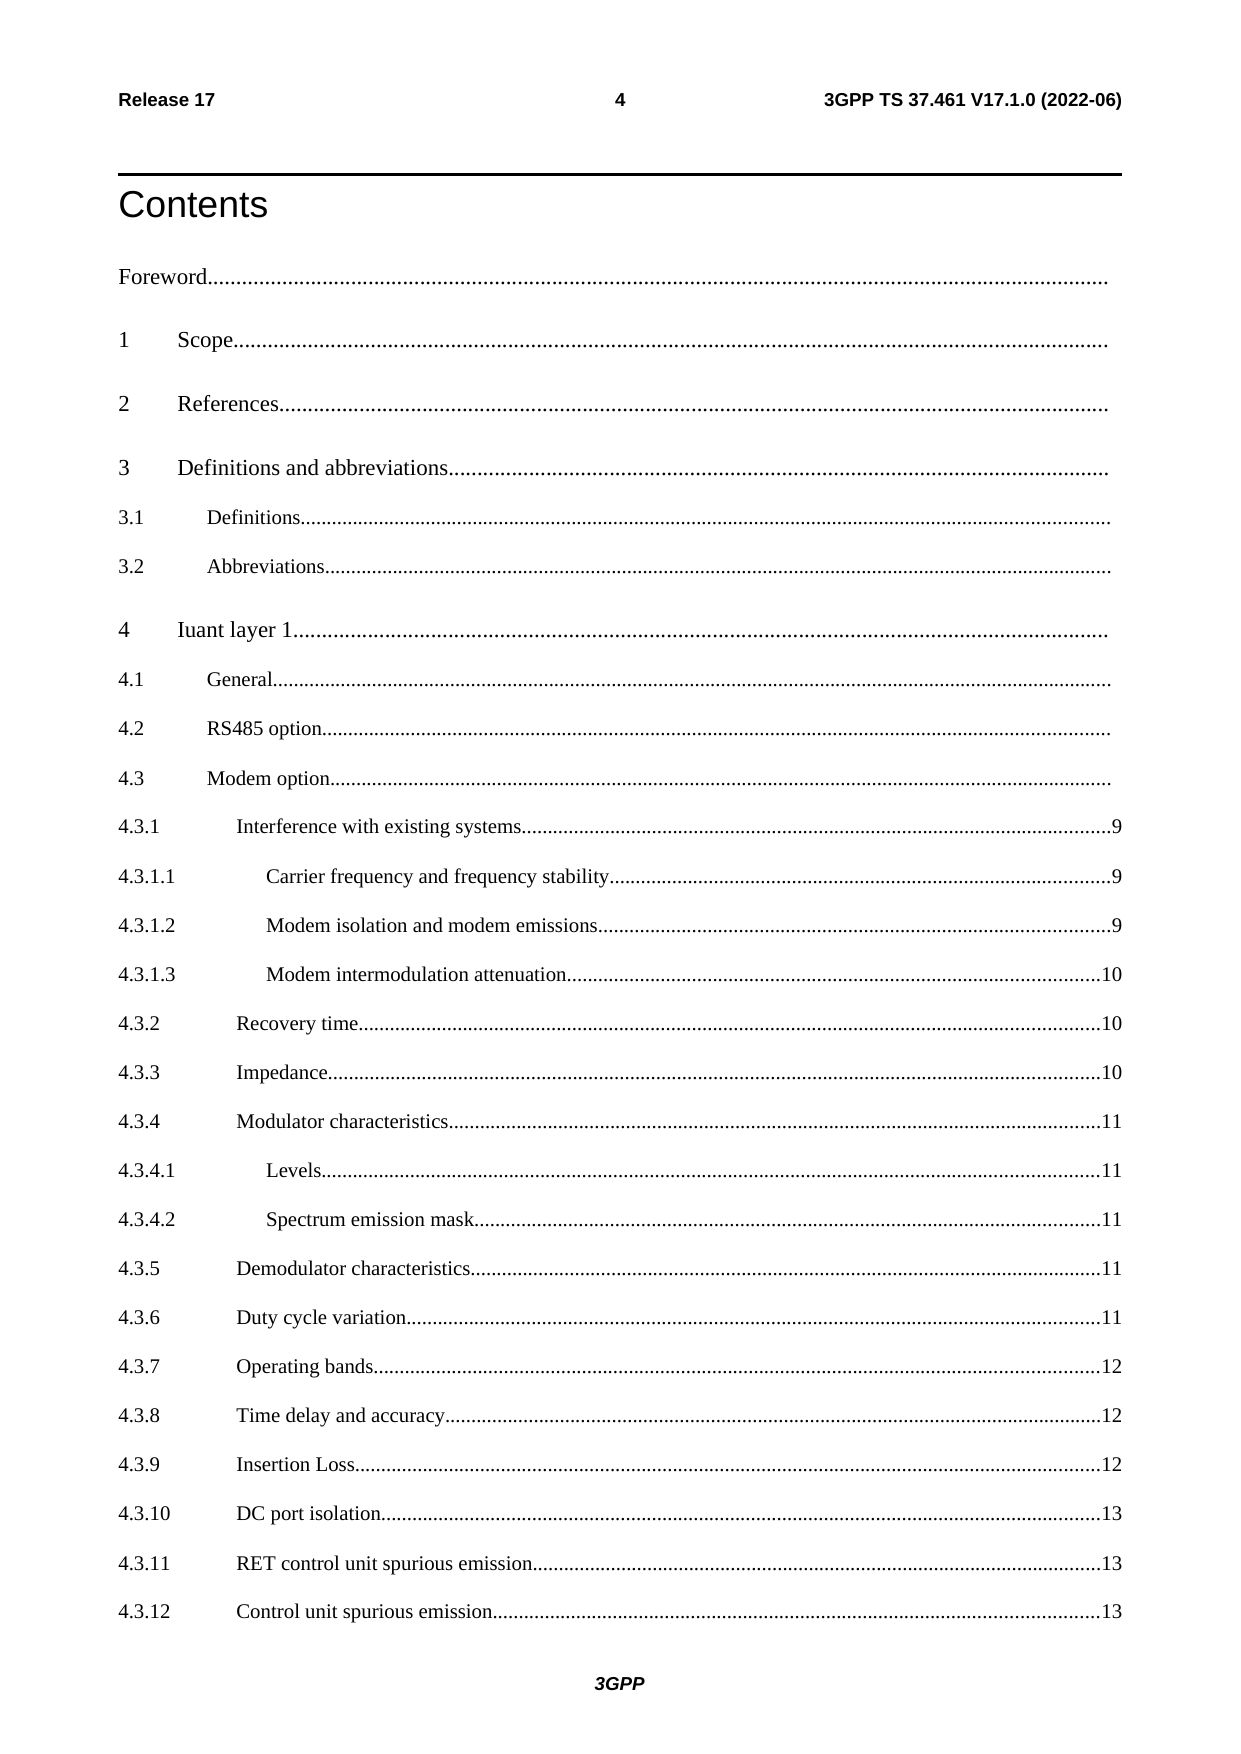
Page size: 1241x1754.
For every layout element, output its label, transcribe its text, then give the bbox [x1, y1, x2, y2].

text 2 References 5 [118, 390, 1078, 416]
text 4.3.8 Time delay and accuracy 12 [118, 1403, 1122, 1427]
text 4.3.1.2 Modem isolation and modem emissions 9 [118, 913, 1122, 937]
text 4.3.5 Demodulator characteristics 11 [118, 1256, 1122, 1280]
text Contents [118, 176, 1122, 225]
text 4.3.12 Control unit spurious emission 13 [118, 1599, 1122, 1623]
text 1 Scope 5 [118, 326, 1078, 353]
text 4.2 RS485 option 7 [118, 716, 1078, 740]
text 4.3.10 DC port isolation 13 [118, 1501, 1122, 1525]
text 4.3.3 Impedance 10 [118, 1060, 1122, 1084]
text 4.3 Modem option 7 [118, 765, 1078, 789]
text 4.1 General 6 [118, 667, 1078, 691]
text 4.3.9 Insertion Loss 12 [118, 1452, 1122, 1476]
text 3 Definitions and abbreviations 5 [118, 454, 1078, 480]
text 4.3.4 Modulator characteristics 11 [118, 1109, 1122, 1133]
text 4.3.1.1 Carrier frequency and frequency stability 9 [118, 863, 1122, 888]
text 4.3.4.1 Levels 11 [118, 1158, 1122, 1182]
text 3.1 Definitions 5 [118, 505, 1078, 529]
text 3.2 Abbreviations 5 [118, 554, 1078, 578]
text 4.3.7 Operating bands 12 [118, 1354, 1122, 1378]
text 4 Iuant layer 1 6 [118, 616, 1078, 642]
text 4.3.1 Interference with existing systems 9 [118, 814, 1122, 838]
text 4.3.11 RET control unit spurious emission 13 [118, 1550, 1122, 1574]
text 4.3.4.2 Spectrum emission mask 11 [118, 1207, 1122, 1231]
text 4.3.1.3 Modem intermodulation attenuation 10 [118, 962, 1122, 986]
text Foreword 4 [118, 263, 1078, 289]
text 4.3.2 Recovery time 10 [118, 1011, 1122, 1035]
text 4.3.6 Duty cycle variation 11 [118, 1305, 1122, 1329]
